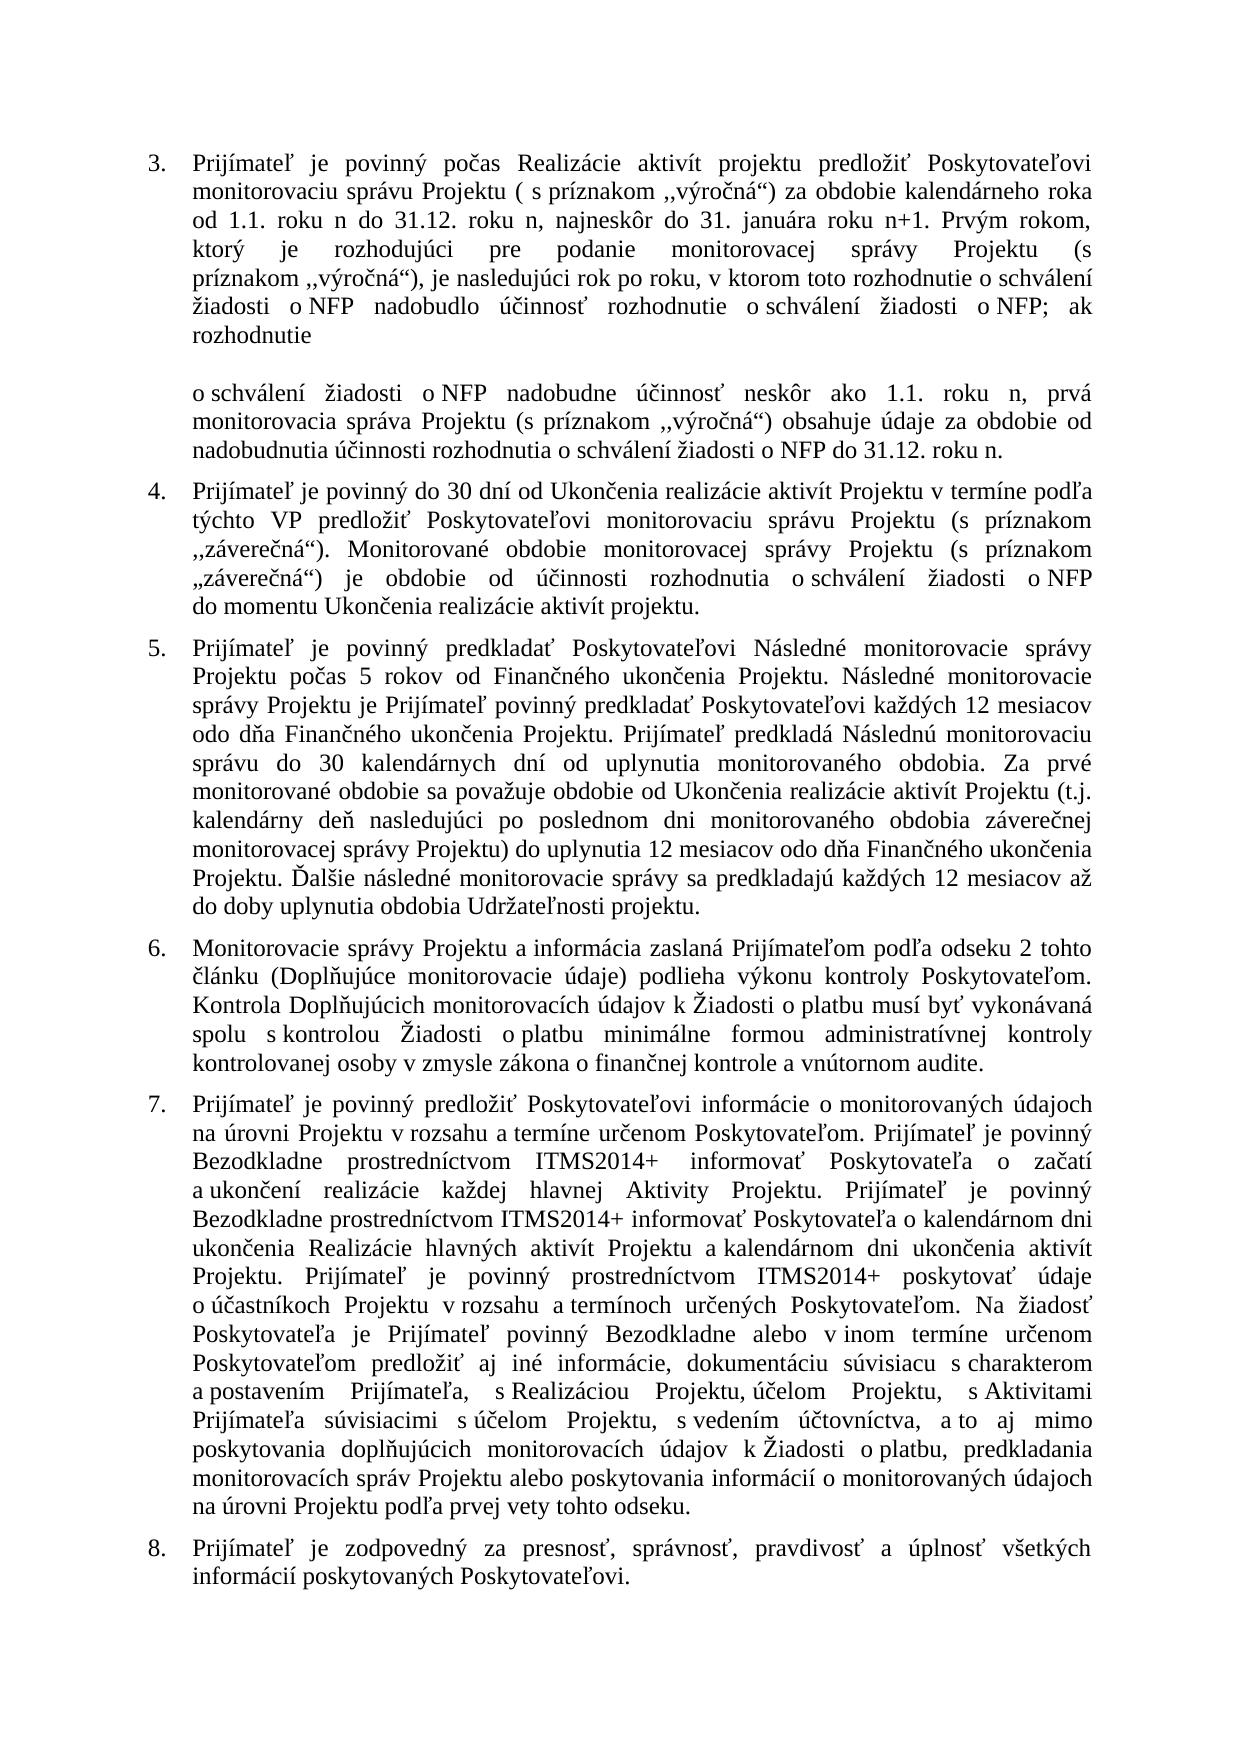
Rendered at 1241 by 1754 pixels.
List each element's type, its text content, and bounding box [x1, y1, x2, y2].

list Prijímateľ je zodpovedný za presnosť, správnosť, pravdivosť a úplnosť všetkých informácií poskytovaných Poskytovateľovi. [148, 1533, 1093, 1590]
list Prijímateľ je povinný predložiť Poskytovateľovi informácie o monitorovaných údajoch na úrovni Projektu v rozsahu a termíne určenom Poskytovateľom. Prijímateľ je povinný Bezodkladne prostredníctvom ITMS2014+ informovať Poskytovateľa o začatí a ukončení realizácie každej hlavnej Aktivity Projektu. Prijímateľ je povinný Bezodkladne prostredníctvom ITMS2014+ informovať Poskytovateľa o kalendárnom dni ukončenia Realizácie hlavných aktivít Projektu a kalendárnom dni ukončenia aktivít Projektu. Prijímateľ je povinný prostredníctvom ITMS2014+ poskytovať údaje o účastníkoch Projektu v rozsahu a termínoch určených Poskytovateľom. Na žiadosť Poskytovateľa je Prijímateľ povinný Bezodkladne alebo v inom termíne určenom Poskytovateľom predložiť aj iné informácie, dokumentáciu súvisiacu s charakterom a postavením Prijímateľa, s Realizáciou Projektu, účelom Projektu, s Aktivitami Prijímateľa súvisiacimi s účelom Projektu, s vedením účtovníctva, a to aj mimo poskytovania doplňujúcich monitorovacích údajov k Žiadosti o platbu, predkladania monitorovacích správ Projektu alebo poskytovania informácií o monitorovaných údajoch na úrovni Projektu podľa prvej vety tohto odseku. [148, 1089, 1093, 1520]
list Monitorovacie správy Projektu a informácia zaslaná Prijímateľom podľa odseku 2 tohto článku (Doplňujúce monitorovacie údaje) podlieha výkonu kontroly Poskytovateľom. Kontrola Doplňujúcich monitorovacích údajov k Žiadosti o platbu musí byť vykonávaná spolu s kontrolou Žiadosti o platbu minimálne formou administratívnej kontroly kontrolovanej osoby v zmysle zákona o finančnej kontrole a vnútornom audite. [148, 933, 1093, 1076]
list Prijímateľ je povinný predkladať Poskytovateľovi Následné monitorovacie správy Projektu počas 5 rokov od Finančného ukončenia Projektu. Následné monitorovacie správy Projektu je Prijímateľ povinný predkladať Poskytovateľovi každých 12 mesiacov odo dňa Finančného ukončenia Projektu. Prijímateľ predkladá Následnú monitorovaciu správu do 30 kalendárnych dní od uplynutia monitorovaného obdobia. Za prvé monitorované obdobie sa považuje obdobie od Ukončenia realizácie aktivít Projektu (t.j. kalendárny deň nasledujúci po poslednom dni monitorovaného obdobia záverečnej monitorovacej správy Projektu) do uplynutia 12 mesiacov odo dňa Finančného ukončenia Projektu. Ďalšie následné monitorovacie správy sa predkladajú každých 12 mesiacov až do doby uplynutia obdobia Udržateľnosti projektu. [148, 633, 1093, 920]
list Prijímateľ je povinný do 30 dní od Ukončenia realizácie aktivít Projektu v termíne podľa týchto VP predložiť Poskytovateľovi monitorovaciu správu Projektu (s príznakom ,,záverečná“). Monitorované obdobie monitorovacej správy Projektu (s príznakom „záverečná“) je obdobie od účinnosti rozhodnutia o schválení žiadosti o NFP do momentu Ukončenia realizácie aktivít projektu. [148, 476, 1093, 620]
list Prijímateľ je povinný počas Realizácie aktivít projektu predložiť Poskytovateľovi monitorovaciu správu Projektu ( s príznakom ,,výročná“) za obdobie kalendárneho roka od 1.1. roku n do 31.12. roku n, najneskôr do 31. januára roku n+1. Prvým rokom, ktorý je rozhodujúci pre podanie monitorovacej správy Projektu (s príznakom ,,výročná“), je nasledujúci rok po roku, v ktorom toto rozhodnutie o schválení žiadosti o NFP nadobudlo účinnosť rozhodnutie o schválení žiadosti o NFP; ak rozhodnutie o schválení žiadosti o NFP nadobudne účinnosť neskôr ako 1.1. roku n, prvá monitorovacia správa Projektu (s príznakom ,,výročná“) obsahuje údaje za obdobie od nadobudnutia účinnosti rozhodnutia o schválení žiadosti o NFP do 31.12. roku n. [148, 148, 1093, 464]
